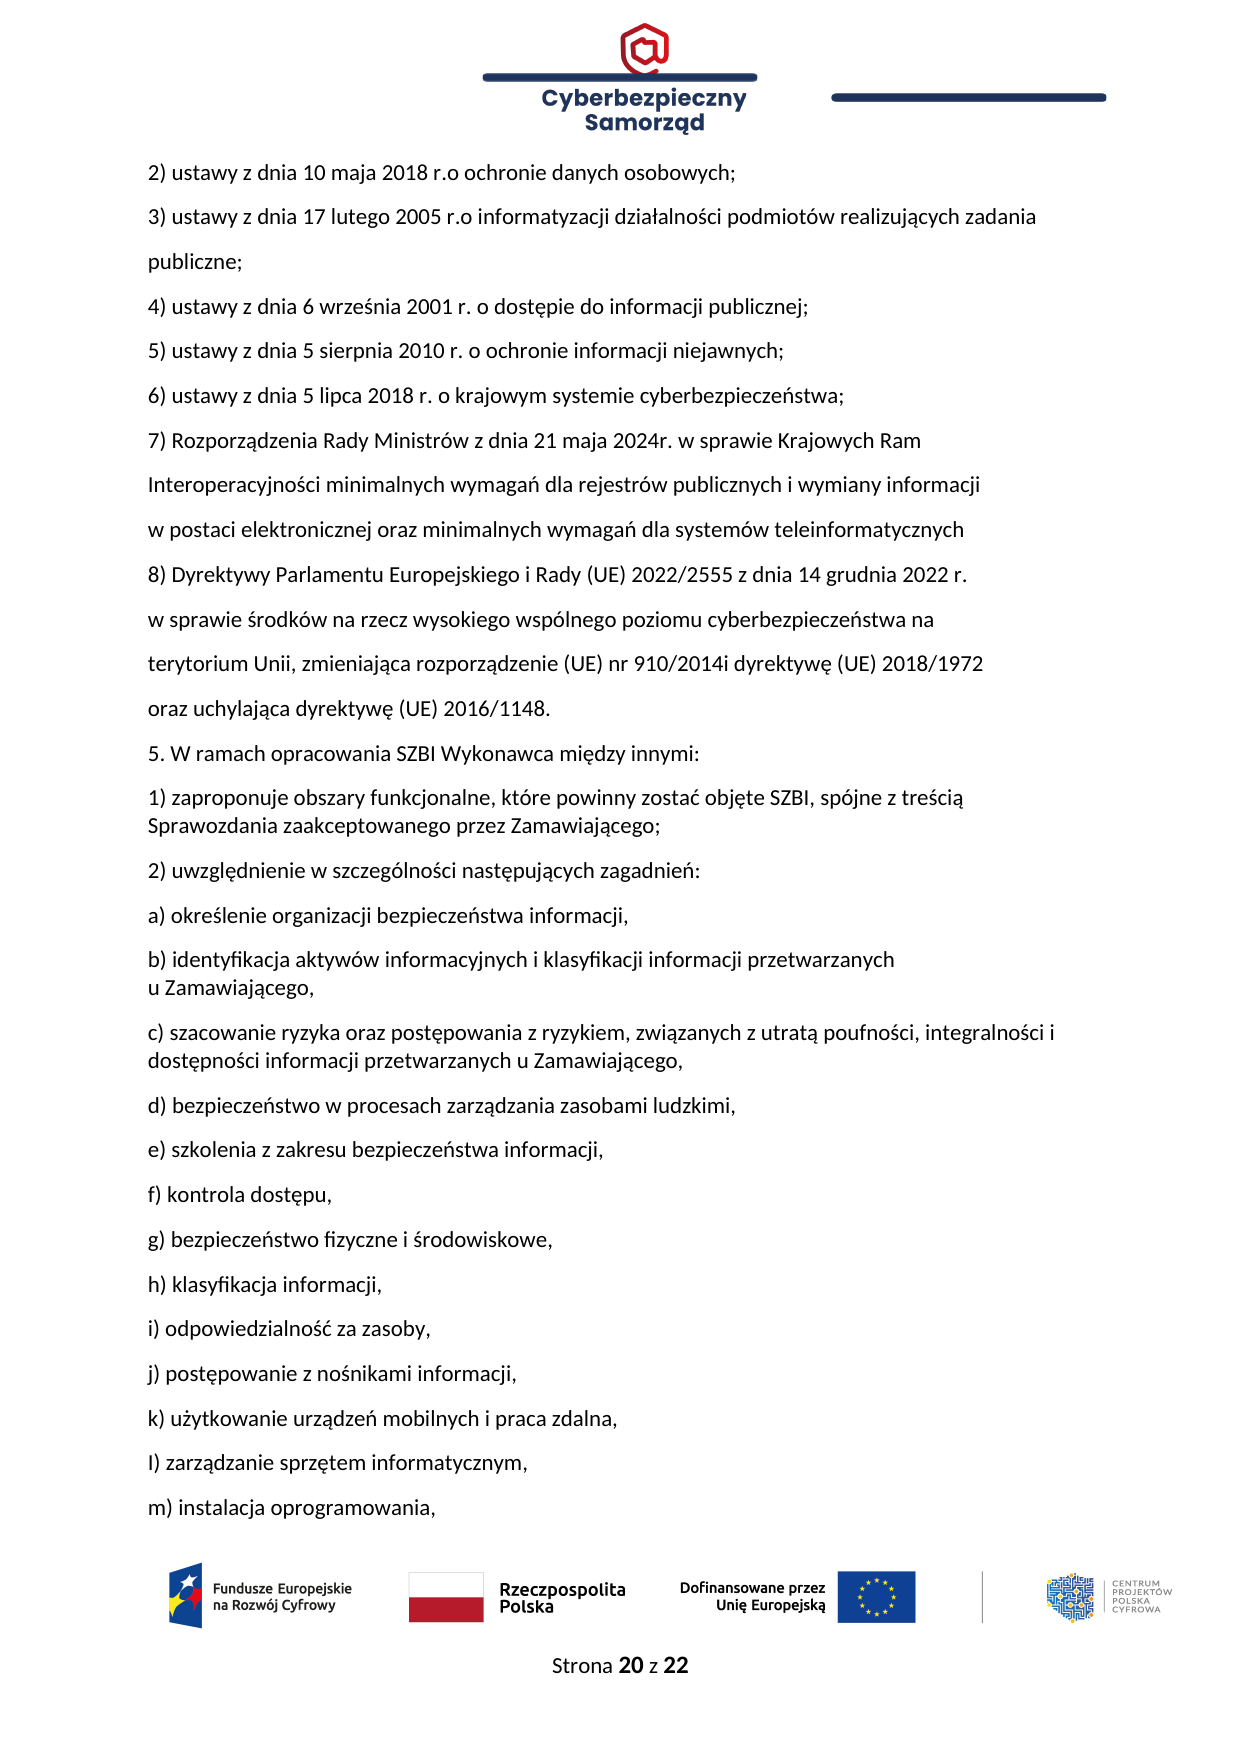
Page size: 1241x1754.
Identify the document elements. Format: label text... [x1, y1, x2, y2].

text 3) ustawy z dnia 17 lutego 2005 r.o informatyzacji działalności podmiotów realizujących zadania [148, 202, 1093, 231]
text m) instalacja oprogramowania, [148, 1493, 1093, 1521]
text 5. W ramach opracowania SZBI Wykonawca między innymi: [148, 739, 1093, 767]
text Interoperacyjności minimalnych wymagań dla rejestrów publicznych i wymiany informacji [148, 471, 1093, 499]
text g) bezpieczeństwo fizyczne i środowiskowe, [148, 1225, 1093, 1253]
text 4) ustawy z dnia 6 września 2001 r. o dostępie do informacji publicznej; [148, 292, 1093, 320]
text w sprawie środków na rzecz wysokiego wspólnego poziomu cyberbezpieczeństwa na [148, 605, 1093, 633]
text a) określenie organizacji bezpieczeństwa informacji, [148, 901, 1093, 929]
text 1) zaproponuje obszary funkcjonalne, które powinny zostać objęte SZBI, spójne z treścią Sprawozdania zaakceptowanego przez Zamawiającego; [148, 783, 1093, 839]
text 5) ustawy z dnia 5 sierpnia 2010 r. o ochronie informacji niejawnych; [148, 337, 1093, 364]
text 7) Rozporządzenia Rady Ministrów z dnia 21 maja 2024r. w sprawie Krajowych Ram [148, 426, 1093, 454]
text I) zarządzanie sprzętem informatycznym, [148, 1448, 1093, 1476]
text h) klasyfikacja informacji, [148, 1270, 1093, 1298]
text 6) ustawy z dnia 5 lipca 2018 r. o krajowym systemie cyberbezpieczeństwa; [148, 381, 1093, 409]
text 8) Dyrektywy Parlamentu Europejskiego i Rady (UE) 2022/2555 z dnia 14 grudnia 2022 r. [148, 560, 1093, 588]
text w postaci elektronicznej oraz minimalnych wymagań dla systemów teleinformatycznych [148, 515, 1093, 543]
text publiczne; [148, 247, 1093, 275]
picture [147, 1540, 1205, 1650]
text i) odpowiedzialność za zasoby, [148, 1314, 1093, 1342]
text 2) uwzględnienie w szczególności następujących zagadnień: [148, 856, 1093, 884]
text d) bezpieczeństwo w procesach zarządzania zasobami ludzkimi, [148, 1091, 1093, 1119]
text f) kontrola dostępu, [148, 1180, 1093, 1208]
picture [831, 93, 1107, 102]
text oraz uchylająca dyrektywę (UE) 2016/1148. [148, 694, 1093, 722]
text j) postępowanie z nośnikami informacji, [148, 1359, 1093, 1387]
text k) użytkowanie urządzeń mobilnych i praca zdalna, [148, 1404, 1093, 1432]
text e) szkolenia z zakresu bezpieczeństwa informacji, [148, 1136, 1093, 1164]
text c) szacowanie ryzyka oraz postępowania z ryzykiem, związanych z utratą poufności, integralności i dostępności informacji przetwarzanych u Zamawiającego, [148, 1018, 1093, 1074]
text terytorium Unii, zmieniająca rozporządzenie (UE) nr 910/2014i dyrektywę (UE) 2018/1972 [148, 649, 1093, 677]
text b) identyfikacja aktywów informacyjnych i klasyfikacji informacji przetwarzanych u Zamawiającego, [148, 946, 1093, 1002]
picture [482, 23, 758, 135]
text 2) ustawy z dnia 10 maja 2018 r.o ochronie danych osobowych; [148, 158, 1093, 186]
